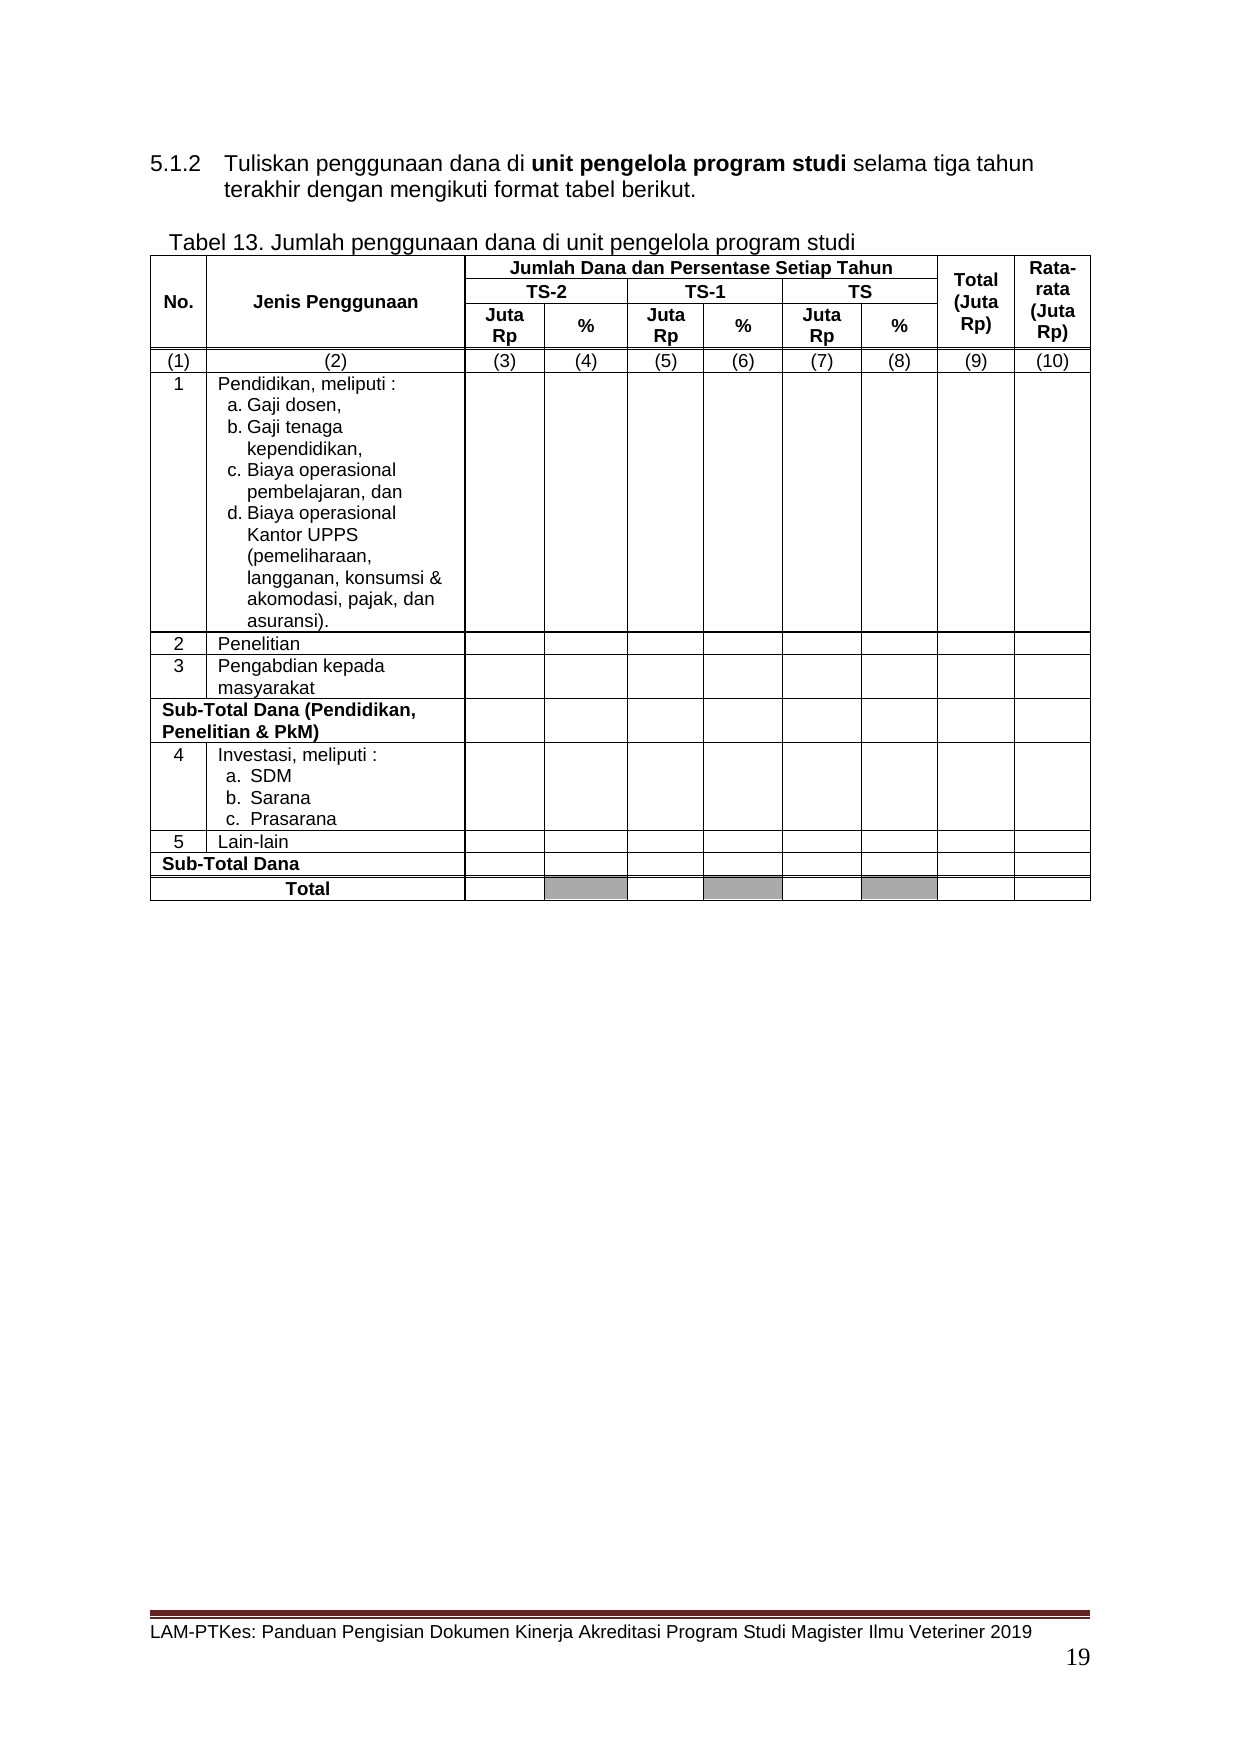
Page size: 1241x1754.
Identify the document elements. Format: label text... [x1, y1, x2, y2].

table_cell (5) [628, 350, 703, 372]
table_header Jumlah Dana dan Persentase Setiap Tahun [466, 256, 937, 278]
table_cell (6) [704, 350, 782, 372]
table_cell [628, 633, 703, 654]
table_cell [628, 853, 703, 875]
table_cell [628, 831, 703, 852]
table_cell [938, 743, 1014, 829]
table_cell [1015, 878, 1090, 899]
table_cell [938, 831, 1014, 852]
table_cell [1015, 743, 1090, 829]
table_cell [545, 831, 627, 852]
table_cell [938, 699, 1014, 742]
table_cell 3 [151, 655, 206, 698]
table_cell [862, 373, 937, 631]
table_cell [628, 373, 703, 631]
table_cell (3) [466, 350, 544, 372]
table_cell [938, 878, 1014, 899]
table_cell [783, 655, 861, 698]
table_cell % [862, 304, 937, 347]
table_cell Pendidikan, meliputi : Gaji dosen, Gaji tenaga kependidikan, Biaya operasional pembelajaran, dan Biaya operasional Kantor UPPS (pemeliharaan, langganan, konsumsi & akomodasi, pajak, dan asuransi). [207, 373, 464, 631]
table_cell [1015, 655, 1090, 698]
table_cell [545, 373, 627, 631]
table_cell (10) [1015, 350, 1090, 372]
table_cell Lain-lain [207, 831, 464, 852]
table_cell TS-1 [628, 279, 782, 303]
table_cell Penelitian [207, 633, 464, 654]
table_cell [783, 831, 861, 852]
table_header Rata-rata (Juta Rp) [1015, 256, 1090, 347]
table_cell [783, 699, 861, 742]
table_cell Sub-Total Dana (Pendidikan, Penelitian & PkM) [151, 699, 464, 742]
table_cell Sub-Total Dana [151, 853, 464, 875]
table_cell [704, 743, 782, 829]
table_cell [466, 878, 544, 899]
table_cell [1015, 373, 1090, 631]
table_cell (2) [207, 350, 464, 372]
table_cell [545, 878, 627, 899]
table_cell [938, 655, 1014, 698]
table_cell [704, 831, 782, 852]
table_cell Pengabdian kepada masyarakat [207, 655, 464, 698]
table_cell TS [783, 279, 937, 303]
table_cell [466, 699, 544, 742]
table_cell [704, 699, 782, 742]
table_cell [545, 699, 627, 742]
table_cell 1 [151, 373, 206, 631]
table_cell 2 [151, 633, 206, 654]
table_cell [704, 373, 782, 631]
table_cell [938, 373, 1014, 631]
table_cell Juta Rp [783, 304, 861, 347]
table_cell TS-2 [466, 279, 627, 303]
table_cell (9) [938, 350, 1014, 372]
table_cell (8) [862, 350, 937, 372]
table_cell [862, 699, 937, 742]
table_header Jenis Penggunaan [207, 256, 464, 347]
table_cell [783, 878, 861, 899]
table_cell [466, 655, 544, 698]
table_cell [466, 831, 544, 852]
table_cell [704, 655, 782, 698]
table_cell [545, 853, 627, 875]
table_cell [545, 633, 627, 654]
table_cell [545, 743, 627, 829]
table_cell [1015, 831, 1090, 852]
table_cell % [545, 304, 627, 347]
table_cell [862, 831, 937, 852]
table_cell Investasi, meliputi : SDM Sarana Prasarana [207, 743, 464, 829]
table_header Total (Juta Rp) [938, 256, 1014, 347]
table_cell [783, 853, 861, 875]
table_cell [628, 655, 703, 698]
table_cell [545, 655, 627, 698]
table_cell Juta Rp [628, 304, 703, 347]
table_cell [628, 699, 703, 742]
table_cell [704, 853, 782, 875]
table_cell [628, 878, 703, 899]
table_cell [1015, 699, 1090, 742]
table_cell [862, 633, 937, 654]
table_cell [783, 743, 861, 829]
table_cell (7) [783, 350, 861, 372]
table_cell [466, 373, 544, 631]
table_cell [466, 853, 544, 875]
table_cell 5 [151, 831, 206, 852]
table_cell 4 [151, 743, 206, 829]
table_cell [783, 633, 861, 654]
text 5.1.2 Tuliskan penggunaan dana di unit pengelola program studi selama tiga tahun terakhir dengan mengikuti format tabel berikut. [150, 150, 1090, 203]
table_cell Juta Rp [466, 304, 544, 347]
table_cell [938, 853, 1014, 875]
table_cell [466, 633, 544, 654]
text Tabel 13. Jumlah penggunaan dana di unit pengelola program studi [169, 229, 1090, 255]
table_cell [783, 373, 861, 631]
table_cell [704, 878, 782, 899]
table_cell [862, 655, 937, 698]
table_cell [938, 633, 1014, 654]
table_cell [628, 743, 703, 829]
table_cell [466, 743, 544, 829]
table_cell [862, 743, 937, 829]
table_cell [862, 853, 937, 875]
table_cell (4) [545, 350, 627, 372]
table_cell [1015, 853, 1090, 875]
table_cell [1015, 633, 1090, 654]
table_cell % [704, 304, 782, 347]
table_header No. [151, 256, 206, 347]
table_cell [704, 633, 782, 654]
table_cell Total [151, 878, 464, 899]
table_cell [862, 878, 937, 899]
table_cell (1) [151, 350, 206, 372]
